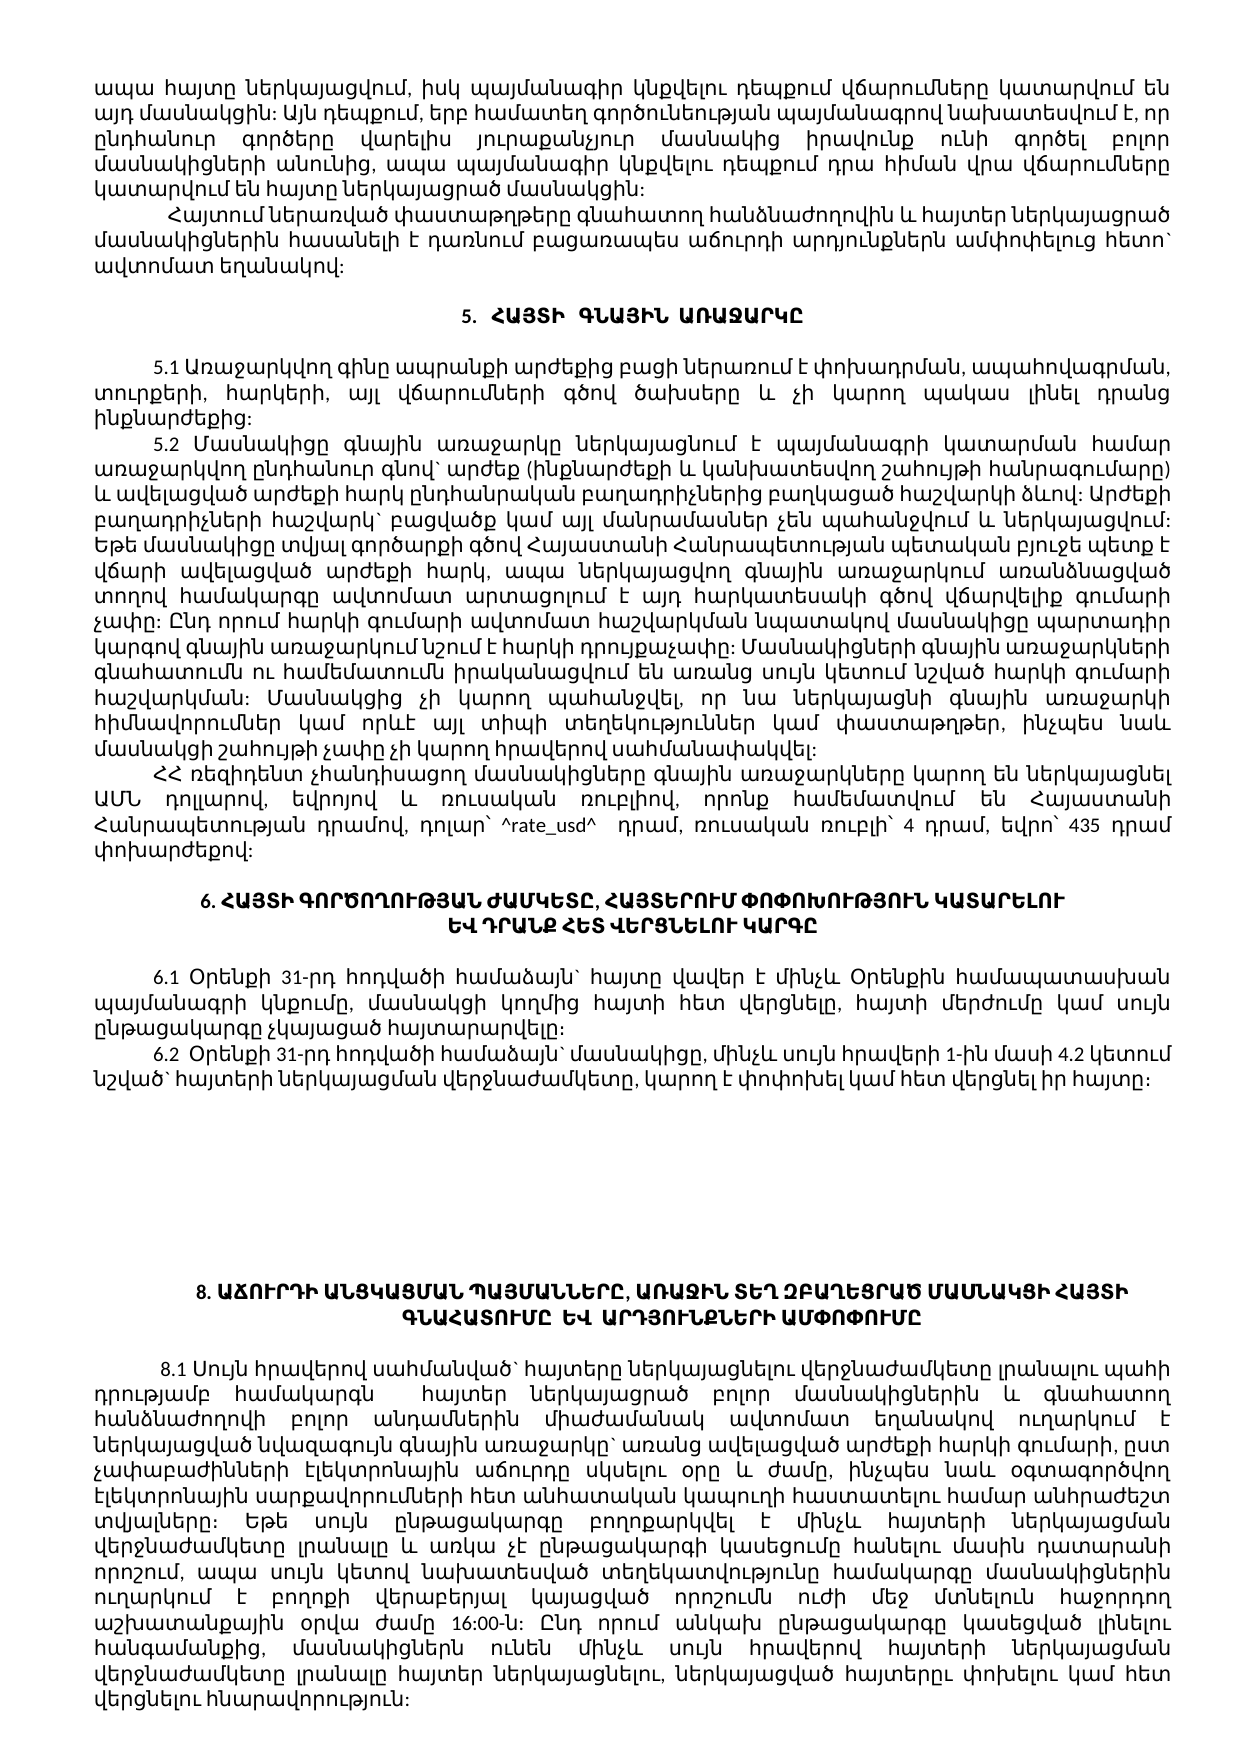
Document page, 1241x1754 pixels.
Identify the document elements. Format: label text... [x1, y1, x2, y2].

text ԵՎ ԴՐԱՆՔ ՀԵՏ ՎԵՐՑՆԵԼՈՒ ԿԱՐԳԸ [94, 914, 1171, 939]
text Հայտում ներառված փաստաթղթերը գնահատող հանձնաժողովին և հայտեր ներկայացրած մասնակիցներին հասանելի է դառնում բացառապես աճուրդի արդյունքներն ամփոփելուց հետո` ավտոմատ եղանակով: [94, 202, 1171, 278]
text 8. ԱՃՈՒՐԴԻ ԱՆՑԿԱՑՄԱՆ ՊԱՅՄԱՆՆԵՐԸ, ԱՌԱՋԻՆ ՏԵՂ ԶԲԱՂԵՑՐԱԾ ՄԱՍՆԱԿՑԻ ՀԱՅՏԻ [94, 1279, 1171, 1305]
text 5.2 Մասնակիցը գնային առաջարկը ներկայացնում է պայմանագրի կատարման համար առաջարկվող ընդհանուր գնով` արժեք (ինքնարժեքի և կանխատեսվող շահույթի հանրագումարը) և ավելացված արժեքի հարկ ընդհանրական բաղադրիչներից բաղկացած հաշվարկի ձևով: Արժեքի բաղադրիչների հաշվարկ` բացվածք կամ այլ մանրամասներ չեն պահանջվում և ներկայացվում: Եթե մասնակիցը տվյալ գործարքի գծով Հայաստանի Հանրապետության պետական բյուջե պետք է վճարի ավելացված արժեքի հարկ, ապա ներկայացվող գնային առաջարկում առանձնացված տողով համակարգը ավտոմատ արտացոլում է այդ հարկատեսակի գծով վճարվելիք գումարի չափը: Ընդ որում հարկի գումարի ավտոմատ հաշվարկման նպատակով մասնակիցը պարտադիր կարգով գնային առաջարկում նշում է հարկի դրույքաչափը: Մասնակիցների գնային առաջարկների գնահատումն ու համեմատումն իրականացվում են առանց սույն կետում նշված հարկի գումարի հաշվարկման: Մասնակցից չի կարող պահանջվել, որ նա ներկայացնի գնային առաջարկի հիմնավորումներ կամ որևէ այլ տիպի տեղեկություններ կամ փաստաթղթեր, ինչպես նաև մասնակցի շահույթի չափը չի կարող հրավերով սահմանափակվել: [94, 431, 1171, 761]
text 6.1 Օրենքի 31-րդ հոդվածի համաձայն` հայտը վավեր է մինչև Օրենքին համապատասխան պայմանագրի կնքումը, մասնակցի կողմից հայտի հետ վերցնելը, հայտի մերժումը կամ սույն ընթացակարգը չկայացած հայտարարվելը։ [94, 964, 1171, 1041]
text 5.1 Առաջարկվող գինը ապրանքի արժեքից բացի ներառում է փոխադրման, ապահովագրման, տուրքերի, հարկերի, այլ վճարումների գծով ծախսերը և չի կարող պակաս լինել դրանց ինքնարժեքից: [94, 354, 1171, 431]
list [94, 75, 1171, 202]
text 8.1 Սույն հրավերով սահմանված` հայտերը ներկայացնելու վերջնաժամկետը լրանալու պահի դրությամբ համակարգն հայտեր ներկայացրած բոլոր մասնակիցներին և գնահատող հանձնաժողովի բոլոր անդամներին միաժամանակ ավտոմատ եղանակով ուղարկում է ներկայացված նվազագույն գնային առաջարկը` առանց ավելացված արժեքի հարկի գումարի, ըստ չափաբաժինների էլեկտրոնային աճուրդը սկսելու օրը և ժամը, ինչպես նաև օգտագործվող էլեկտրոնային սարքավորումների հետ անհատական կապուղի հաստատելու համար անհրաժեշտ տվյալները։ Եթե սույն ընթացակարգը բողոքարկվել է մինչև հայտերի ներկայացման վերջնաժամկետը լրանալը և առկա չէ ընթացակարգի կասեցումը հանելու մասին դատարանի որոշում, ապա սույն կետով նախատեսված տեղեկատվությունը համակարգը մասնակիցներին ուղարկում է բողոքի վերաբերյալ կայացված որոշումն ուժի մեջ մտնելուն հաջորդող աշխատանքային օրվա ժամը 16:00-ն: Ընդ որում անկախ ընթացակարգը կասեցված լինելու հանգամանքից, մասնակիցներն ունեն մինչև սույն հրավերով հայտերի ներկայացման վերջնաժամկետը լրանալը հայտեր ներկայացնելու, ներկայացված հայտերըւ փոխելու կամ հետ վերցնելու հնարավորություն: [94, 1356, 1171, 1712]
text ԳՆԱՀԱՏՈՒՄԸ ԵՎ ԱՐԴՅՈՒՆՔՆԵՐԻ ԱՄՓՈՓՈՒՄԸ [94, 1305, 1171, 1330]
text ՀՀ ռեզիդենտ չհանդիսացող մասնակիցները գնային առաջարկները կարող են ներկայացնել ԱՄՆ դոլլարով, եվրոյով և ռուսական ռուբլիով, որոնք համեմատվում են Հայաստանի Հանրապետության դրամով, դոլար՝ ^rate_usd^ դրամ, ռուսական ռուբլի՝ 4 դրամ, եվրո՝ 435 դրամ փոխարժեքով: [94, 761, 1171, 863]
text 6.2 Օրենքի 31-րդ հոդվածի համաձայն` մասնակիցը, մինչև սույն հրավերի 1-ին մասի 4.2 կետում նշված` հայտերի ներկայացման վերջնաժամկետը, կարող է փոփոխել կամ հետ վերցնել իր հայտը։ [94, 1041, 1171, 1092]
text 5. ՀԱՅՏԻ ԳՆԱՅԻՆ ԱՌԱՋԱՐԿԸ [94, 304, 1171, 329]
text 6. ՀԱՅՏԻ ԳՈՐԾՈՂՈՒԹՅԱՆ ԺԱՄԿԵՏԸ, ՀԱՅՏԵՐՈՒՄ ՓՈՓՈԽՈՒԹՅՈՒՆ ԿԱՏԱՐԵԼՈՒ [94, 888, 1171, 914]
